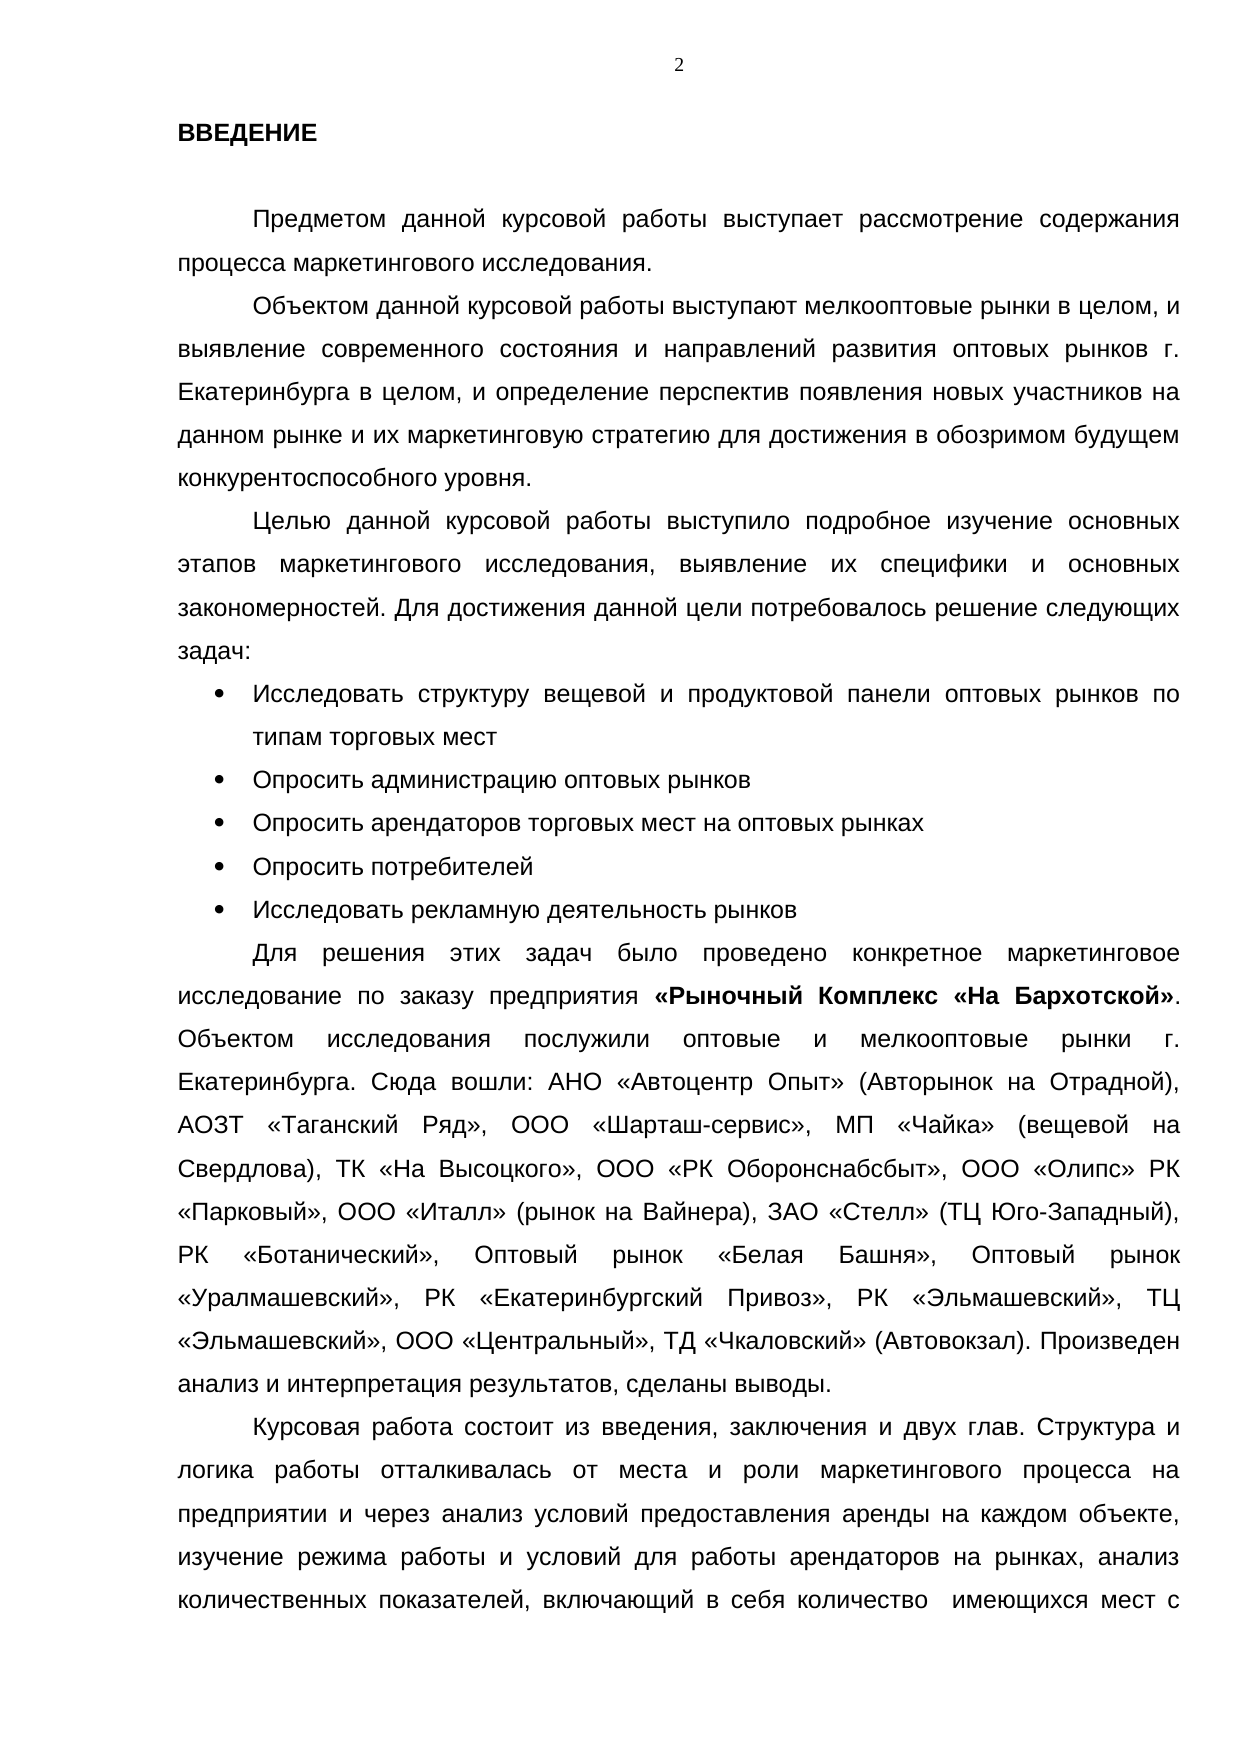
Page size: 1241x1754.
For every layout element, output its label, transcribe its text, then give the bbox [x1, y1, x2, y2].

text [177, 1412, 1181, 1614]
list Опросить потребителей [215, 852, 1181, 880]
list Опросить администрацию оптовых рынков [215, 765, 1181, 794]
text Целью данной курсовой работы выступило подробное изучение основных этапов маркетингового исследования, выявление их специфики и основных закономерностей. Для достижения данной цели потребовалось решение следующих задач: [177, 506, 1181, 664]
text Предметом данной курсовой работы выступает рассмотрение содержания процесса маркетингового исследования. [177, 204, 1181, 276]
list Опросить арендаторов торговых мест на оптовых рынках [215, 808, 1181, 837]
list Исследовать структуру вещевой и продуктовой панели оптовых рынков по типам торговых мест [215, 679, 1181, 751]
list Исследовать рекламную деятельность рынков [215, 895, 1181, 924]
text Объектом данной курсовой работы выступают мелкооптовые рынки в целом, и выявление современного состояния и направлений развития оптовых рынков г. Екатеринбурга в целом, и определение перспектив появления новых участников на данном рынке и их маркетинговую стратегию для достижения в обозримом будущем конкурентоспособного уровня. [177, 291, 1181, 492]
text Для решения этих задач было проведено конкретное маркетинговое исследование по заказу предприятия «Рыночный Комплекс «На Бархотской». Объектом исследования послужили оптовые и мелкооптовые рынки г. Екатеринбурга. Сюда вошли: АНО «Автоцентр Опыт» (Авторынок на Отрадной), АОЗТ «Таганский Ряд», ООО «Шарташ-сервис», МП «Чайка» (вещевой на Свердлова), ТК «На Высоцкого», ООО «РК Оборонснабсбыт», ООО «Олипс» РК «Парковый», ООО «Италл» (рынок на Вайнера), ЗАО «Стелл» (ТЦ Юго-Западный), РК «Ботанический», Оптовый рынок «Белая Башня», Оптовый рынок «Уралмашевский», РК «Екатеринбургский Привоз», РК «Эльмашевский», ТЦ «Эльмашевский», ООО «Центральный», ТД «Чкаловский» (Автовокзал). Произведен анализ и интерпретация результатов, сделаны выводы. [177, 938, 1181, 1398]
text ВВЕДЕНИЕ [177, 118, 1181, 147]
